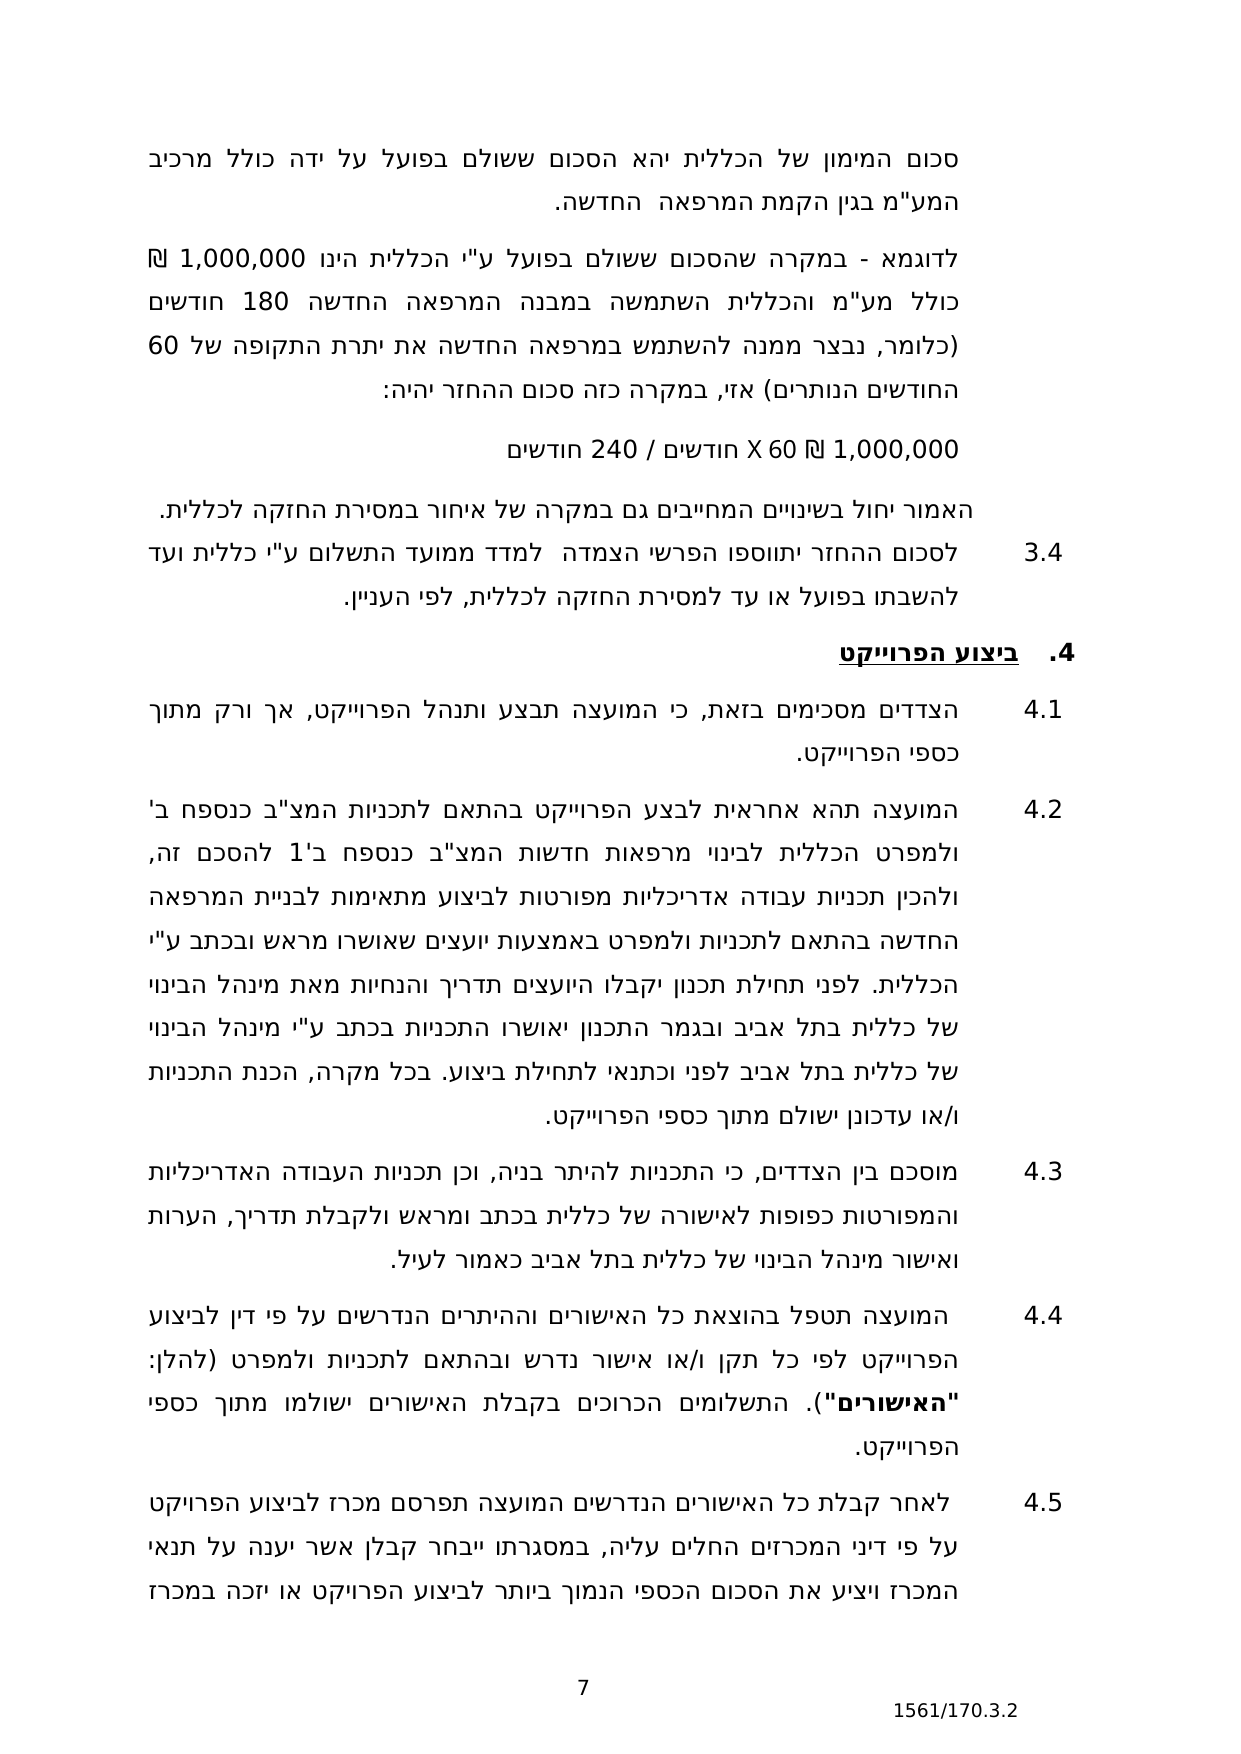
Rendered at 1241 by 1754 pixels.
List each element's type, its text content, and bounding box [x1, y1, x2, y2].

text 1,000,000 ₪ X 60 חודשים / 240 חודשים [148, 431, 960, 465]
list ביצוע הפרוייקט [148, 639, 1048, 668]
list המועצה תהא אחראית לבצע הפרוייקט בהתאם לתכניות המצ"ב כנספח ב' ולמפרט הכללית לבינוי מרפאות חדשות המצ"ב כנספח ב'1 להסכם זה, ולהכין תכניות עבודה אדריכליות מפורטות לביצוע מתאימות לבניית המרפאה החדשה בהתאם לתכניות ולמפרט באמצעות יועצים שאושרו מראש ובכתב ע"י הכללית. לפני תחילת תכנון יקבלו היועצים תדריך והנחיות מאת מינהל הבינוי של כללית בתל אביב ובגמר התכנון יאושרו התכניות בכתב ע"י מינהל הבינוי של כללית בתל אביב לפני וכתנאי לתחילת ביצוע. בכל מקרה, הכנת התכניות ו/או עדכונן ישולם מתוך כספי הפרוייקט. [148, 795, 1023, 1130]
text לדוגמא - במקרה שהסכום ששולם בפועל ע"י הכללית הינו 1,000,000 ₪ כולל מע"מ והכללית השתמשה במבנה המרפאה החדשה 180 חודשים (כלומר, נבצר ממנה להשתמש במרפאה החדשה את יתרת התקופה של 60 החודשים הנותרים) אזי, במקרה כזה סכום ההחזר יהיה: [148, 244, 960, 404]
list מוסכם בין הצדדים, כי התכניות להיתר בניה, וכן תכניות העבודה האדריכליות והמפורטות כפופות לאישורה של כללית בכתב ומראש ולקבלת תדריך, הערות ואישור מינהל הבינוי של כללית בתל אביב כאמור לעיל. [148, 1157, 1023, 1274]
list המועצה תטפל בהוצאת כל האישורים וההיתרים הנדרשים על פי דין לביצוע הפרוייקט לפי כל תקן ו/או אישור נדרש ובהתאם לתכניות ולמפרט (להלן: "האישורים"). התשלומים הכרוכים בקבלת האישורים ישולמו מתוך כספי הפרוייקט. [148, 1301, 1023, 1462]
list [148, 1489, 1023, 1605]
list הצדדים מסכימים בזאת, כי המועצה תבצע ותנהל הפרוייקט, אך ורק מתוך כספי הפרוייקט. [148, 695, 1023, 768]
text האמור יחול בשינויים המחייבים גם במקרה של איחור במסירת החזקה לכללית. [148, 495, 974, 524]
text סכום המימון של הכללית יהא הסכום ששולם בפועל על ידה כולל מרכיב המע"מ בגין הקמת המרפאה החדשה. [148, 144, 960, 217]
list לסכום ההחזר יתווספו הפרשי הצמדה למדד ממועד התשלום ע"י כללית ועד להשבתו בפועל או עד למסירת החזקה לכללית, לפי העניין. [148, 539, 1023, 612]
